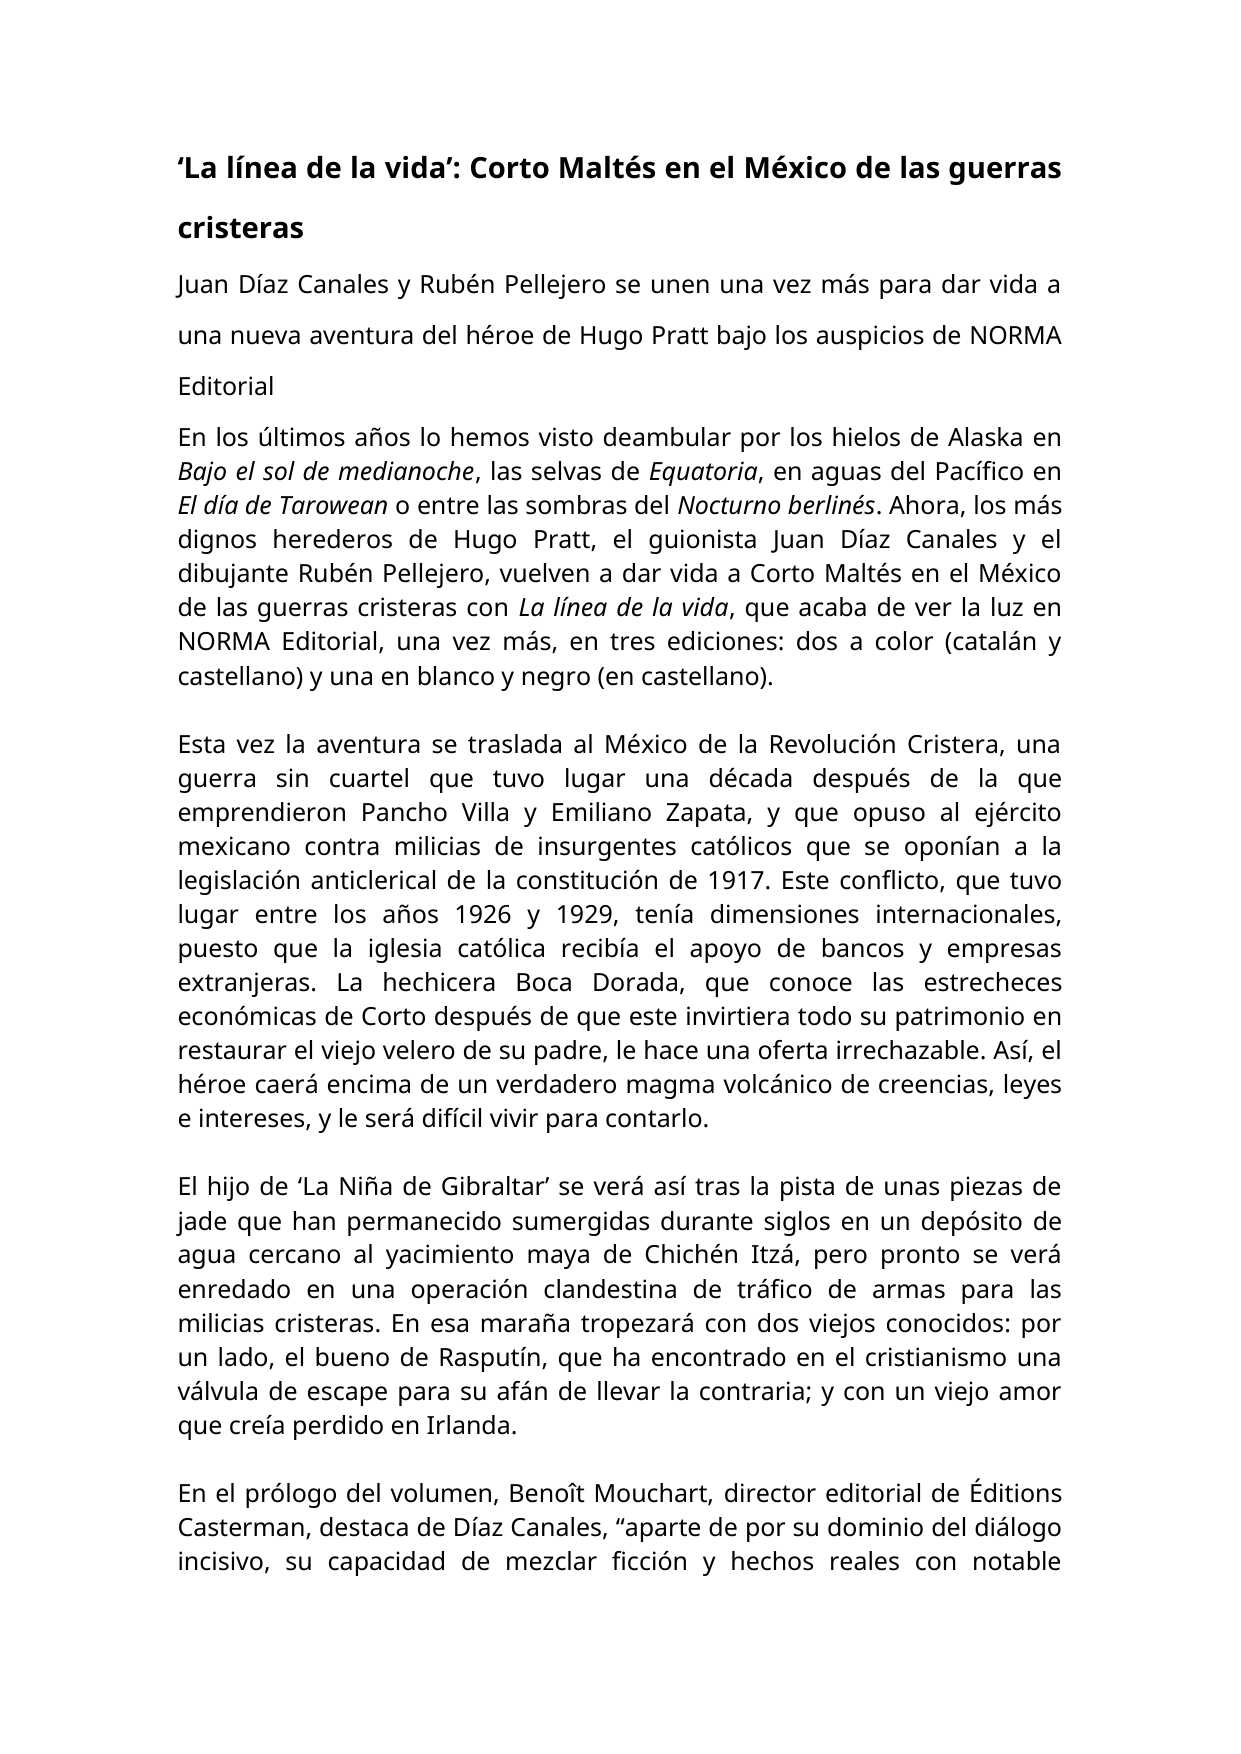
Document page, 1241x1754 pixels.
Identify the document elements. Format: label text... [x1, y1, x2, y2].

text El hijo de ‘La Niña de Gibraltar’ se verá así tras la pista de unas piezas de jade que han permanecido sumergidas durante siglos en un depósito de agua cercano al yacimiento maya de Chichén Itzá, pero pronto se verá enredado en una operación clandestina de tráfico de armas para las milicias cristeras. En esa maraña tropezará con dos viejos conocidos: por un lado, el bueno de Rasputín, que ha encontrado en el cristianismo una válvula de escape para su afán de llevar la contraria; y con un viejo amor que creía perdido en Irlanda. [177, 1169, 1063, 1442]
text En los últimos años lo hemos visto deambular por los hielos de Alaska en Bajo el sol de medianoche, las selvas de Equatoria, en aguas del Pacífico en El día de Tarowean o entre las sombras del Nocturno berlinés. Ahora, los más dignos herederos de Hugo Pratt, el guionista Juan Díaz Canales y el dibujante Rubén Pellejero, vuelven a dar vida a Corto Maltés en el México de las guerras cristeras con La línea de la vida, que acaba de ver la luz en NORMA Editorial, una vez más, en tres ediciones: dos a color (catalán y castellano) y una en blanco y negro (en castellano). [177, 420, 1063, 692]
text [177, 1476, 1063, 1578]
text Juan Díaz Canales y Rubén Pellejero se unen una vez más para dar vida a una nueva aventura del héroe de Hugo Pratt bajo los auspicios de NORMA Editorial [177, 267, 1063, 403]
text Esta vez la aventura se traslada al México de la Revolución Cristera, una guerra sin cuartel que tuvo lugar una década después de la que emprendieron Pancho Villa y Emiliano Zapata, y que opuso al ejército mexicano contra milicias de insurgentes católicos que se oponían a la legislación anticlerical de la constitución de 1917. Este conflicto, que tuvo lugar entre los años 1926 y 1929, tenía dimensiones internacionales, puesto que la iglesia católica recibía el apoyo de bancos y empresas extranjeras. La hechicera Boca Dorada, que conoce las estrecheces económicas de Corto después de que este invirtiera todo su patrimonio en restaurar el viejo velero de su padre, le hace una oferta irrechazable. Así, el héroe caerá encima de un verdadero magma volcánico de creencias, leyes e intereses, y le será difícil vivir para contarlo. [177, 726, 1063, 1135]
text ‘La línea de la vida’: Corto Maltés en el México de las guerras cristeras [177, 148, 1063, 247]
